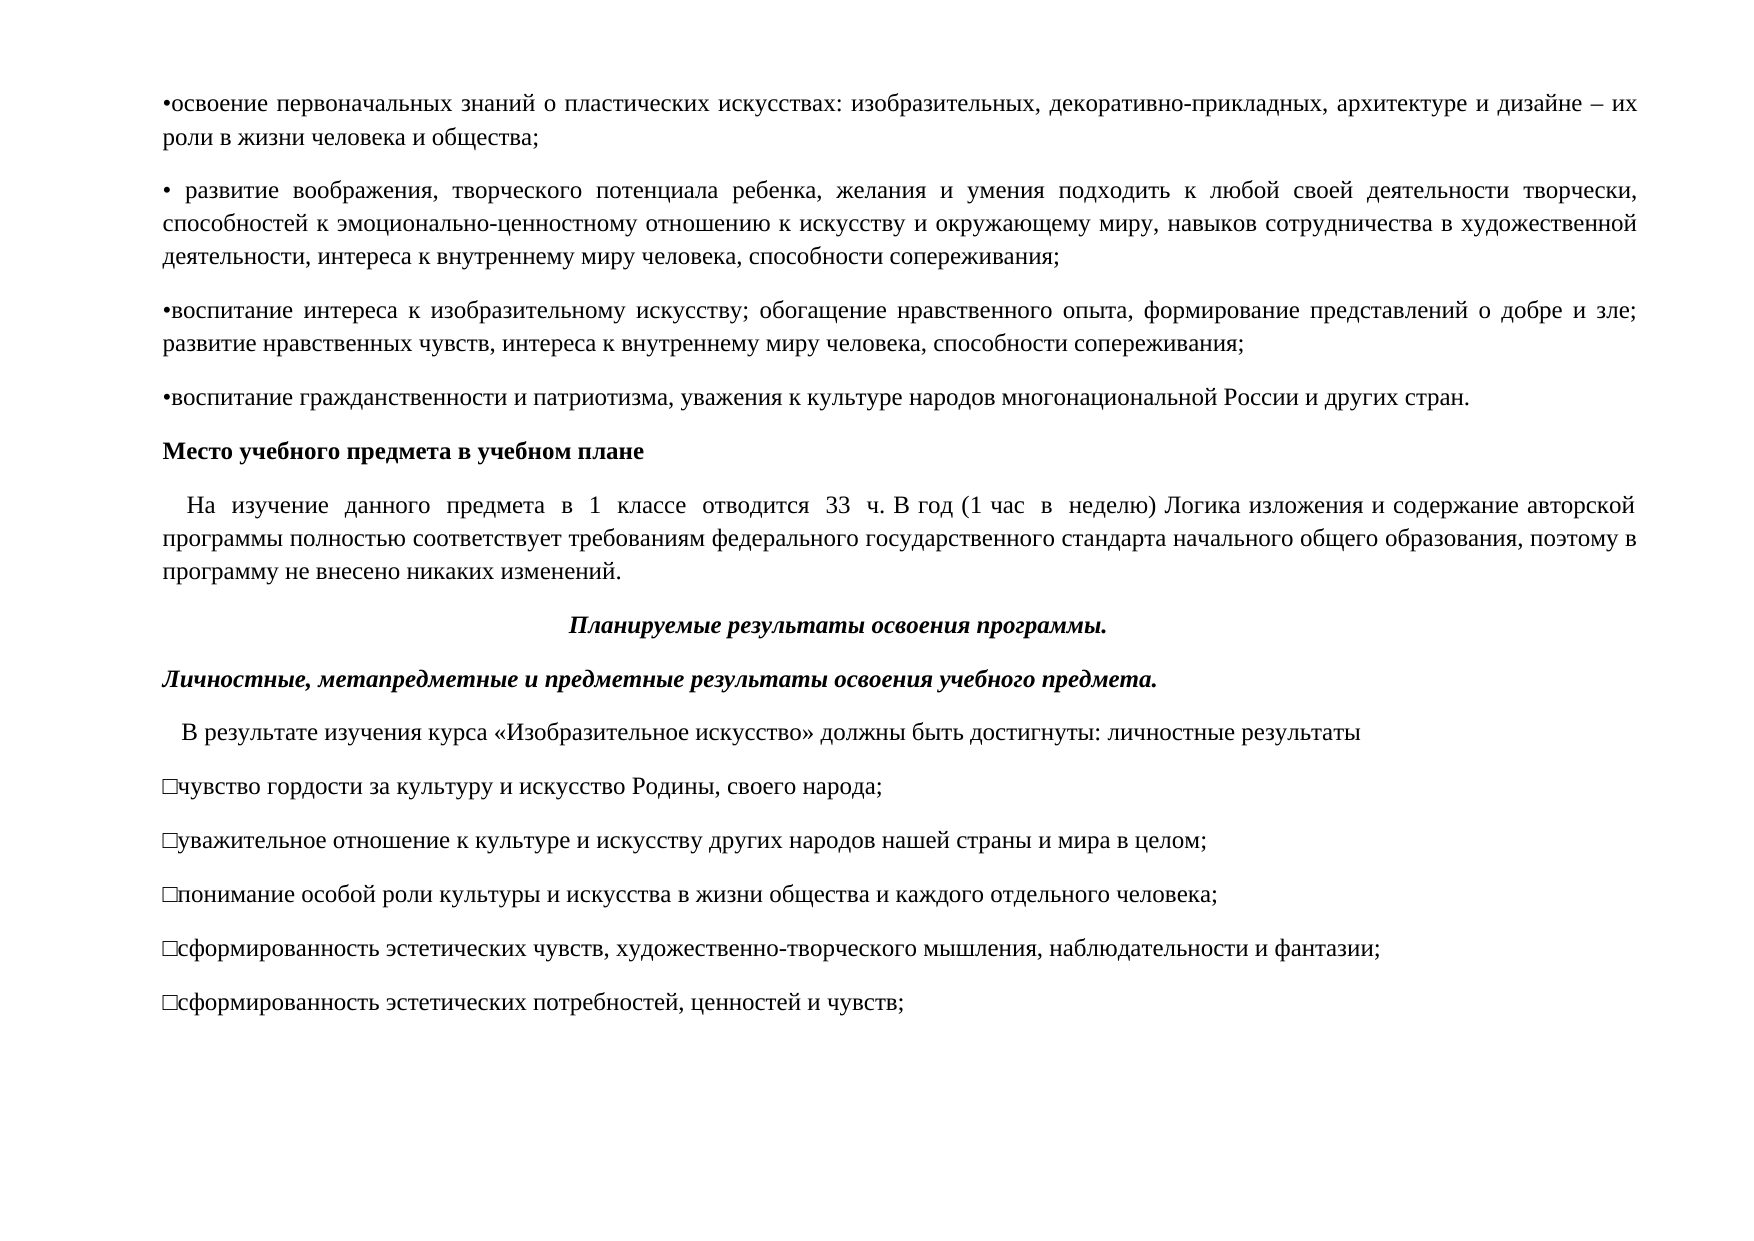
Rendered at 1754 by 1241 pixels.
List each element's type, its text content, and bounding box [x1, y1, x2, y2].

text □сформированность эстетических чувств, художественно-творческого мышления, наблюдательности и фантазии; [162, 933, 1639, 962]
text •освоение первоначальных знаний о пластических искусствах: изобразительных, декоративно-прикладных, архитектуре и дизайне – их роли в жизни человека и общества; [162, 88, 1639, 150]
text • развитие воображения, творческого потенциала ребенка, желания и умения подходить к любой своей деятельности творчески, способностей к эмоционально-ценностному отношению к искусству и окружающему миру, навыков сотрудничества в художественной деятельности, интереса к внутреннему миру человека, способности сопереживания; [162, 175, 1639, 270]
text В результате изучения курса «Изобразительное искусство» должны быть достигнуты: личностные результаты [162, 717, 1639, 746]
text □уважительное отношение к культуре и искусству других народов нашей страны и мира в целом; [162, 825, 1639, 854]
text □понимание особой роли культуры и искусства в жизни общества и каждого отдельного человека; [162, 879, 1639, 908]
text •воспитание интереса к изобразительному искусству; обогащение нравственного опыта, формирование представлений о добре и зле; развитие нравственных чувств, интереса к внутреннему миру человека, способности сопереживания; [162, 295, 1639, 357]
text Планируемые результаты освоения программы. [162, 610, 1639, 638]
text На изучение данного предмета в 1 классе отводится 33 ч. В год (1 час в неделю) Логика изложения и содержание авторской программы полностью соответствует требованиям федерального государственного стандарта начального общего образования, поэтому в программу не внесено никаких изменений. [162, 490, 1639, 585]
text Личностные, метапредметные и предметные результаты освоения учебного предмета. [162, 664, 1639, 692]
text □сформированность эстетических потребностей, ценностей и чувств; [162, 987, 1639, 1016]
text □чувство гордости за культуру и искусство Родины, своего народа; [162, 771, 1639, 800]
text •воспитание гражданственности и патриотизма, уважения к культуре народов многонациональной России и других стран. [162, 382, 1639, 411]
text Место учебного предмета в учебном плане [162, 436, 1639, 465]
